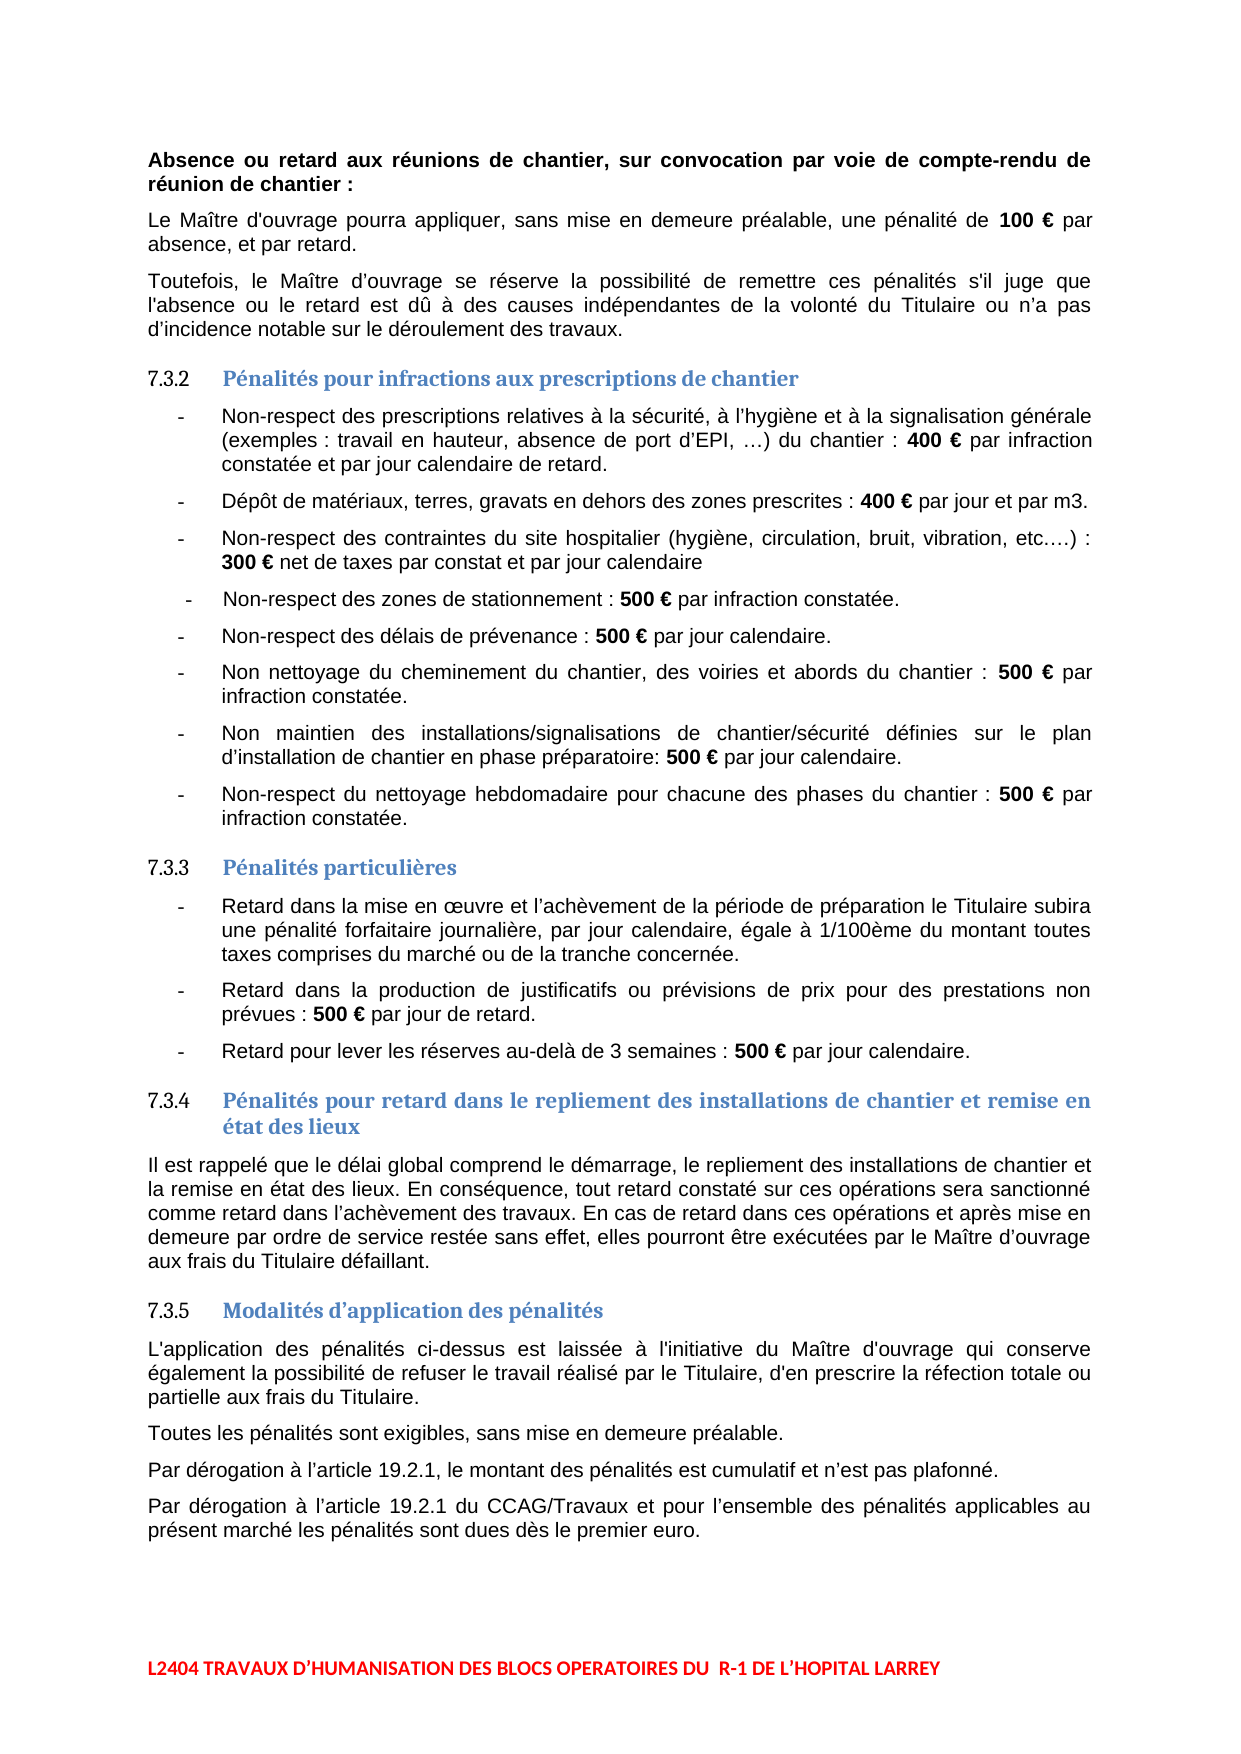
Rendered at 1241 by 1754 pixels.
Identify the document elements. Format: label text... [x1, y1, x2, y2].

subtitle Pénalités pour retard dans le repliement des installations de chantier et remise en état des lieux [148, 1088, 1093, 1141]
subtitle Pénalités pour infractions aux prescriptions de chantier [148, 365, 1093, 392]
subtitle Modalités d’application des pénalités [148, 1298, 1093, 1324]
list Non-respect des zones de stationnement : 500 € par infraction constatée. [185, 586, 1093, 611]
text Toutes les pénalités sont exigibles, sans mise en demeure préalable. [148, 1421, 1093, 1445]
text Il est rappelé que le délai global comprend le démarrage, le repliement des installations de chantier et la remise en état des lieux. En conséquence, tout retard constaté sur ces opérations sera sanctionné comme retard dans l’achèvement des travaux. En cas de retard dans ces opérations et après mise en demeure par ordre de service restée sans effet, elles pourront être exécutées par le Maître d’ouvrage aux frais du Titulaire défaillant. [148, 1153, 1093, 1273]
text Par dérogation à l’article 19.2.1, le montant des pénalités est cumulatif et n’est pas plafonné. [148, 1457, 1093, 1481]
text L'application des pénalités ci-dessus est laissée à l'initiative du Maître d'ouvrage qui conserve également la possibilité de refuser le travail réalisé par le Titulaire, d'en prescrire la réfection totale ou partielle aux frais du Titulaire. [148, 1337, 1093, 1408]
list Non nettoyage du cheminement du chantier, des voiries et abords du chantier : 500 € par infraction constatée. [177, 660, 1093, 708]
text Toutefois, le Maître d’ouvrage se réserve la possibilité de remettre ces pénalités s'il juge que l'absence ou le retard est dû à des causes indépendantes de la volonté du Titulaire ou n’a pas d’incidence notable sur le déroulement des travaux. [148, 268, 1093, 340]
list Non-respect du nettoyage hebdomadaire pour chacune des phases du chantier : 500 € par infraction constatée. [177, 781, 1093, 829]
subtitle Pénalités particulières [148, 854, 1093, 881]
list Non-respect des prescriptions relatives à la sécurité, à l’hygiène et à la signalisation générale (exemples : travail en hauteur, absence de port d’EPI, …) du chantier : 400 € par infraction constatée et par jour calendaire de retard. [177, 404, 1093, 476]
list Non maintien des installations/signalisations de chantier/sécurité définies sur le plan d’installation de chantier en phase préparatoire: 500 € par jour calendaire. [177, 721, 1093, 769]
list Non-respect des délais de prévenance : 500 € par jour calendaire. [177, 623, 1093, 648]
list Retard dans la mise en œuvre et l’achèvement de la période de préparation le Titulaire subira une pénalité forfaitaire journalière, par jour calendaire, égale à 1/100ème du montant toutes taxes comprises du marché ou de la tranche concernée. [177, 893, 1093, 966]
list Retard dans la production de justificatifs ou prévisions de prix pour des prestations non prévues : 500 € par jour de retard. [177, 978, 1093, 1026]
list Non-respect des contraintes du site hospitalier (hygiène, circulation, bruit, vibration, etc.…) : 300 € net de taxes par constat et par jour calendaire [177, 525, 1093, 573]
text Absence ou retard aux réunions de chantier, sur convocation par voie de compte-rendu de réunion de chantier : [148, 148, 1093, 196]
text Par dérogation à l’article 19.2.1 du CCAG/Travaux et pour l’ensemble des pénalités applicables au présent marché les pénalités sont dues dès le premier euro. [148, 1494, 1093, 1542]
list Dépôt de matériaux, terres, gravats en dehors des zones prescrites : 400 € par jour et par m3. [177, 489, 1093, 513]
list Retard pour lever les réserves au-delà de 3 semaines : 500 € par jour calendaire. [177, 1039, 1093, 1063]
text Le Maître d'ouvrage pourra appliquer, sans mise en demeure préalable, une pénalité de 100 € par absence, et par retard. [148, 208, 1093, 256]
